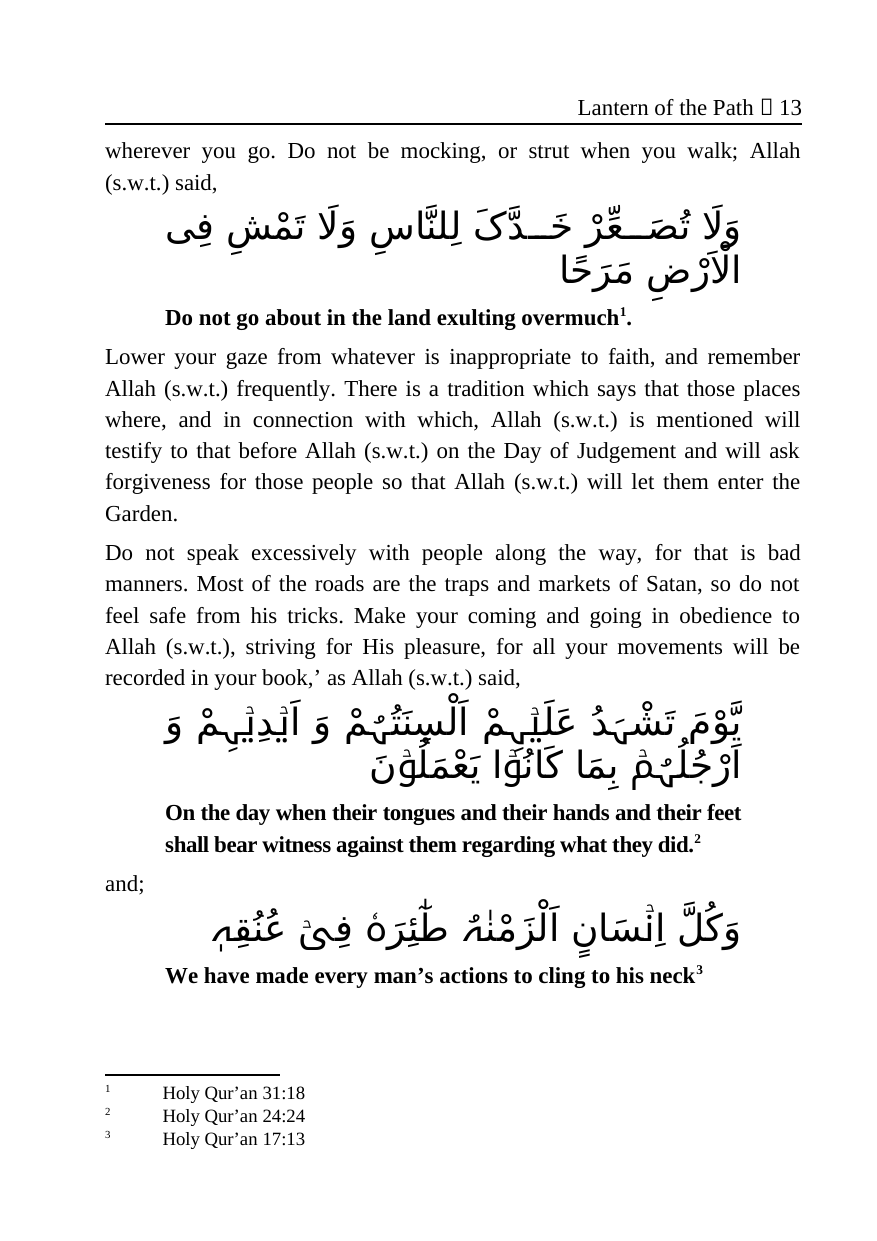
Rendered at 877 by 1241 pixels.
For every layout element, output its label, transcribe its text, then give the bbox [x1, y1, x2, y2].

text وَلَا تُصَعِّرْ خَدَّکَ لِلنَّاسِ وَلَا تَمْشِ فِی الْاَرْضِ مَرَحًا [165, 204, 742, 292]
text Do not go about in the land exulting overmuch. [165, 300, 742, 331]
text Lower your gaze from whatever is inappropriate to faith, and remember Allah (s.w.t.) frequently. There is a tradition which says that those places where, and in connection with which, Allah (s.w.t.) is mentioned will testify to that before Allah (s.w.t.) on the Day of Judgement and will ask forgiveness for those people so that Allah (s.w.t.) will let them enter the Garden. [105, 340, 802, 527]
text We have made every man’s actions to cling to his neck [165, 958, 742, 989]
text Do not speak excessively with people along the way, for that is bad manners. Most of the roads are the traps and markets of Satan, so do not feel safe from his tricks. Make your coming and going in obedience to Allah (s.w.t.), striving for His pleasure, for all your movements will be recorded in your book,’ as Allah (s.w.t.) said, [105, 536, 802, 692]
text On the day when their tongues and their hands and their feet shall bear witness against them regarding what they did. [165, 796, 742, 858]
text and; [105, 867, 802, 898]
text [105, 134, 802, 196]
text یَّوْمَ تَشْہَدُ عَلَیۡہِمْ اَلْسِنَتُہُمْ وَ اَیۡدِیۡہِمْ وَ اَرْجُلُہُمۡ بِمَا کَانُوۡا یَعْمَلُوۡنَ [165, 700, 742, 787]
text وَكُلَّ اِنۡسَانٍ اَلْزَمْنٰہُ طٰٓئِرَہٗ فِیۡ عُنُقِہٖ [165, 906, 742, 950]
